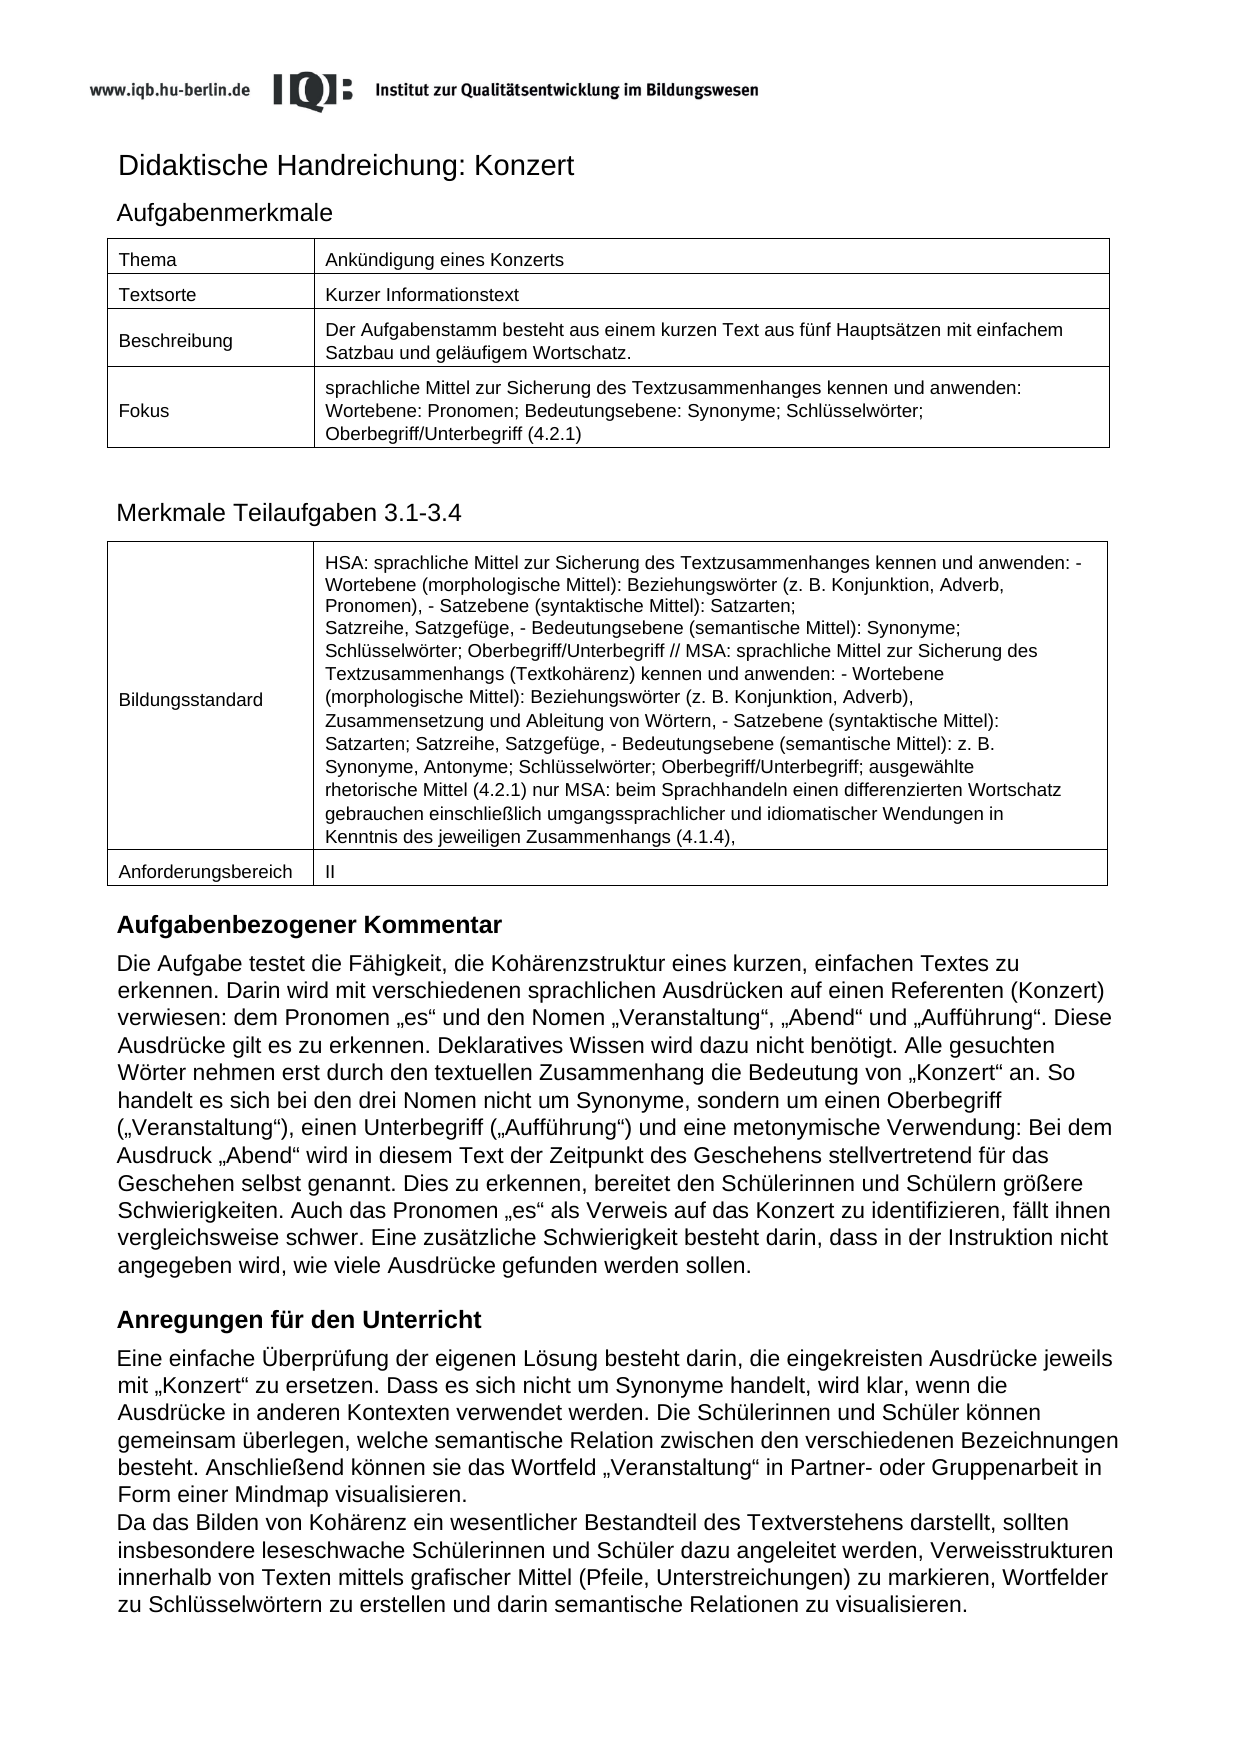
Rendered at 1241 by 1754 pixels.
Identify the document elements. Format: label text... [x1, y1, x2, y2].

table_cell II [314, 850, 1107, 885]
text Da das Bilden von Kohärenz ein wesentlicher Bestandteil des Textverstehens darstellt, sollten insbesondere leseschwache Schülerinnen und Schüler dazu angeleitet werden, Verweisstrukturen innerhalb von Texten mittels grafischer Mittel (Pfeile, Unterstreichungen) zu markieren, Wortfelder zu Schlüsselwörtern zu erstellen und darin semantische Relationen zu visualisieren. [116, 1509, 1120, 1618]
table_cell Textsorte [108, 274, 314, 307]
text Die Aufgabe testet die Fähigkeit, die Kohärenzstruktur eines kurzen, einfachen Textes zu erkennen. Darin wird mit verschiedenen sprachlichen Ausdrücken auf einen Referenten (Konzert) verwiesen: dem Pronomen „es“ und den Nomen „Veranstaltung“, „Abend“ und „Aufführung“. Diese Ausdrücke gilt es zu erkennen. Deklaratives Wissen wird dazu nicht benötigt. Alle gesuchten Wörter nehmen erst durch den textuellen Zusammenhang die Bedeutung von „Konzert“ an. So handelt es sich bei den drei Nomen nicht um Synonyme, sondern um einen Oberbegriff [116, 949, 1120, 1113]
table_header HSA: sprachliche Mittel zur Sicherung des Textzusammenhanges kennen und anwenden: - Wortebene (morphologische Mittel): Beziehungswörter (z. B. Konjunktion, Adverb, Pronomen), - Satzebene (syntaktische Mittel): Satzarten; Satzreihe, Satzgefüge, - Bedeutungsebene (semantische Mittel): Synonyme; Schlüsselwörter; Oberbegriff/Unterbegriff // MSA: sprachliche Mittel zur Sicherung des Textzusammenhangs (Textkohärenz) kennen und anwenden: - Wortebene (morphologische Mittel): Beziehungswörter (z. B. Konjunktion, Adverb), Zusammensetzung und Ableitung von Wörtern, - Satzebene (syntaktische Mittel): Satzarten; Satzreihe, Satzgefüge, - Bedeutungsebene (semantische Mittel): z. B. Synonyme, Antonyme; Schlüsselwörter; Oberbegriff/Unterbegriff; ausgewählte rhetorische Mittel (4.2.1) nur MSA: beim Sprachhandeln einen differenzierten Wortschatz gebrauchen einschließlich umgangssprachlicher und idiomatischer Wendungen in Kenntnis des jeweiligen Zusammenhangs (4.1.4), [314, 542, 1107, 849]
text Merkmale Teilaufgaben 3.1-3.4 [116, 498, 1120, 526]
text Eine einfache Überprüfung der eigenen Lösung besteht darin, die eingekreisten Ausdrücke jeweils mit „Konzert“ zu ersetzen. Dass es sich nicht um Synonyme handelt, wird klar, wenn die Ausdrücke in anderen Kontexten verwendet werden. Die Schülerinnen und Schüler können gemeinsam überlegen, welche semantische Relation zwischen den verschiedenen Bezeichnungen besteht. Anschließend können sie das Wortfeld „Veranstaltung“ in Partner- oder Gruppenarbeit in Form einer Mindmap visualisieren. [116, 1344, 1120, 1508]
table_cell sprachliche Mittel zur Sicherung des Textzusammenhanges kennen und anwenden: Wortebene: Pronomen; Bedeutungsebene: Synonyme; Schlüsselwörter; Oberbegriff/Unterbegriff (4.2.1) [315, 367, 1109, 447]
table_cell Fokus [108, 367, 314, 447]
table_cell Beschreibung [108, 309, 314, 366]
text („Veranstaltung“), einen Unterbegriff („Aufführung“) und eine metonymische Verwendung: Bei dem [116, 1114, 1120, 1141]
table_cell Der Aufgabenstamm besteht aus einem kurzen Text aus fünf Hauptsätzen mit einfachem Satzbau und geläufigem Wortschatz. [315, 309, 1109, 366]
text Didaktische Handreichung: Konzert [118, 148, 1120, 181]
table_header Thema [108, 239, 314, 272]
text Anregungen für den Unterricht [116, 1305, 1120, 1334]
table_cell Anforderungsbereich [108, 850, 313, 885]
text Aufgabenbezogener Kommentar [116, 910, 1120, 939]
text Ausdruck „Abend“ wird in diesem Text der Zeitpunkt des Geschehens stellvertretend für das Geschehen selbst genannt. Dies zu erkennen, bereitet den Schülerinnen und Schülern größere Schwierigkeiten. Auch das Pronomen „es“ als Verweis auf das Konzert zu identifizieren, fällt ihnen vergleichsweise schwer. Eine zusätzliche Schwierigkeit besteht darin, dass in der Instruktion nicht angegeben wird, wie viele Ausdrücke gefunden werden sollen. [116, 1142, 1120, 1278]
table_header Ankündigung eines Konzerts [315, 239, 1109, 272]
table_cell Kurzer Informationstext [315, 274, 1109, 307]
picture [83, 66, 766, 122]
text Aufgabenmerkmale [116, 198, 1120, 227]
table_header Bildungsstandard [108, 542, 313, 849]
